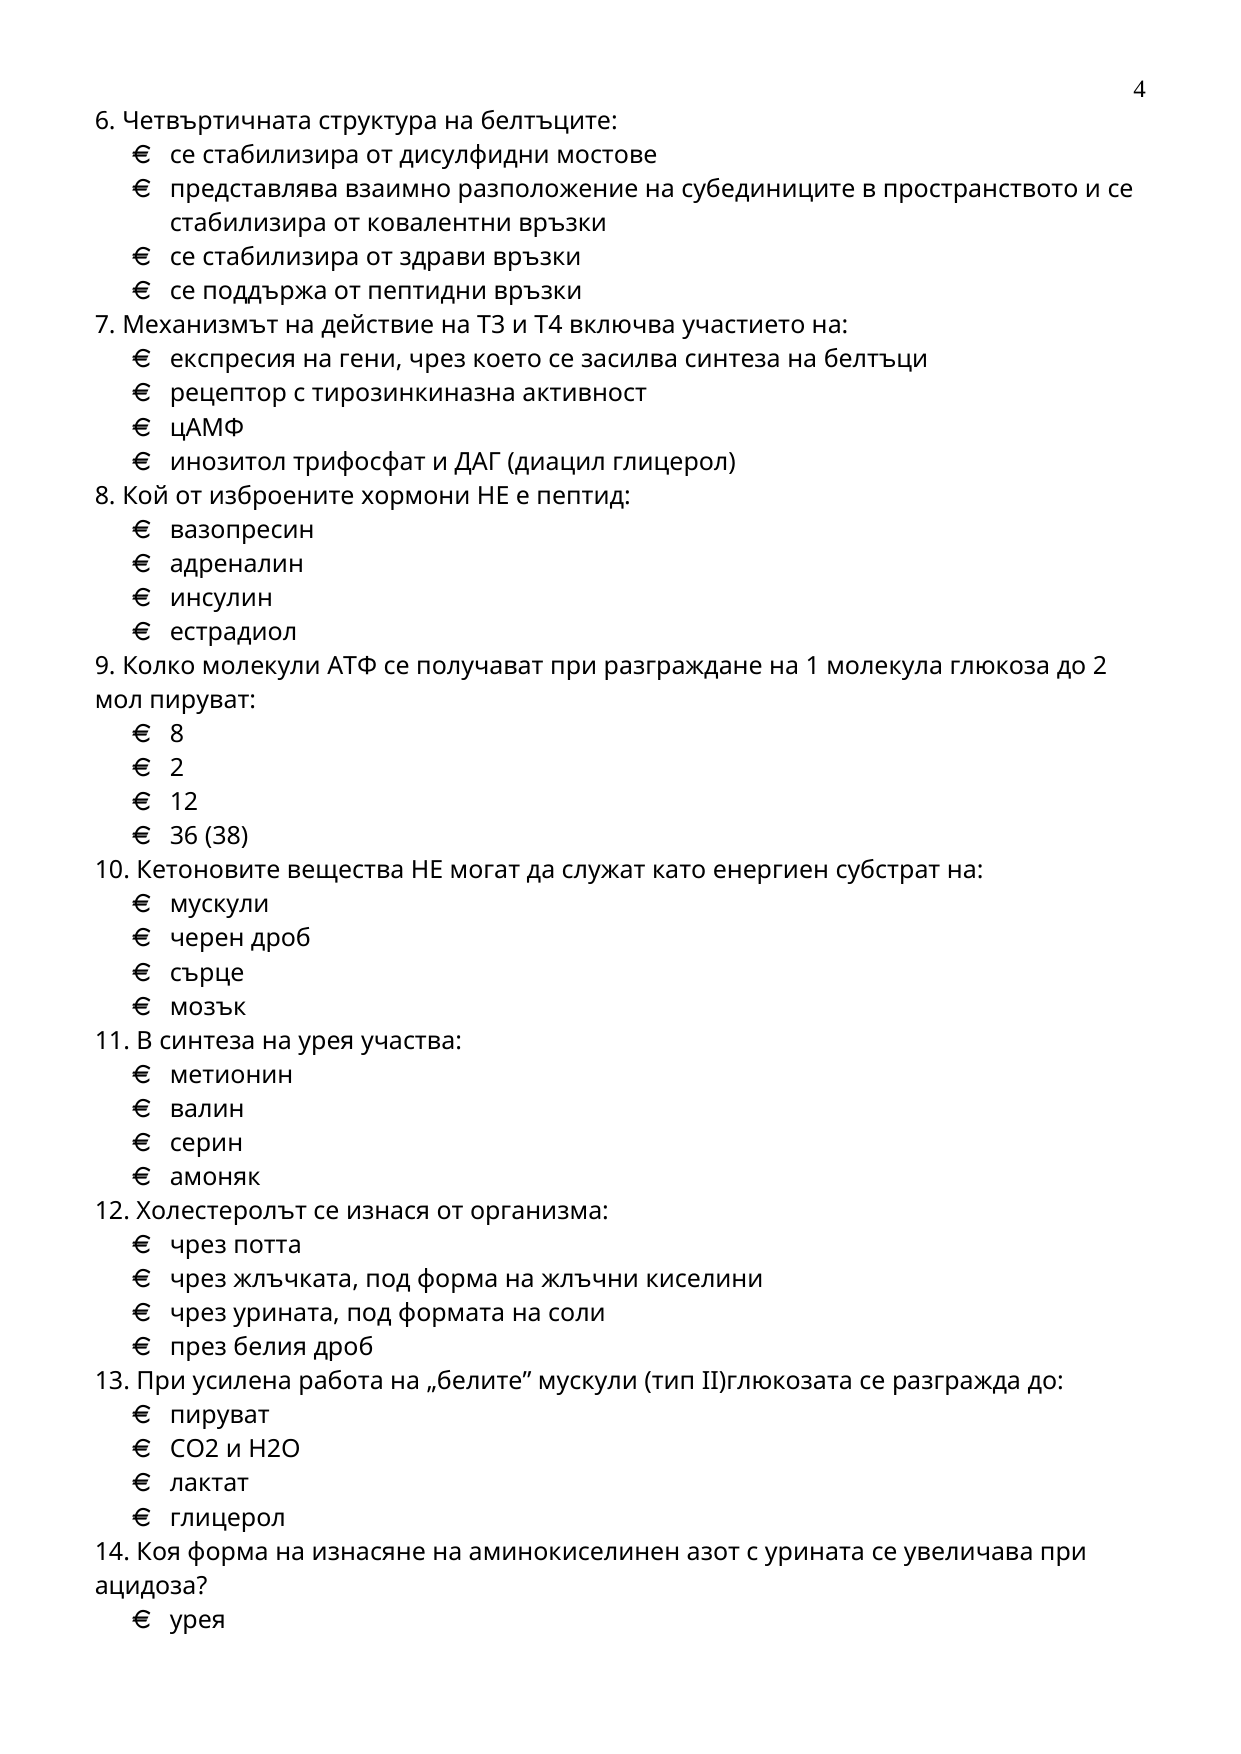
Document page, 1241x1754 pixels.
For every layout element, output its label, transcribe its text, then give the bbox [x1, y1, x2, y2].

text 6. Четвъртичната структура на белтъците: [94, 103, 1146, 137]
list през белия дроб [132, 1329, 1146, 1363]
list сърце [132, 954, 1146, 988]
list 36 (38) [132, 818, 1146, 852]
list цАМФ [132, 409, 1146, 443]
list пируват [132, 1397, 1146, 1431]
text 9. Колко молекули АТФ се получават при разграждане на 1 молекула глюкоза до 2 мол пируват: [94, 648, 1146, 716]
text 14. Коя форма на изнасяне на аминокиселинен азот с урината се увеличава при ацидоза? [94, 1533, 1146, 1601]
list инозитол трифосфат и ДАГ (диацил глицерол) [132, 443, 1146, 477]
list мускули [132, 886, 1146, 920]
list глицерол [132, 1499, 1146, 1533]
list лактат [132, 1465, 1146, 1499]
list 12 [132, 784, 1146, 818]
list черен дроб [132, 920, 1146, 954]
text 11. В синтеза на урея участва: [94, 1022, 1146, 1056]
text 7. Механизмът на действие на Т3 и Т4 включва участието на: [94, 307, 1146, 341]
text 10. Кетоновите вещества НЕ могат да служат като енергиен субстрат на: [94, 852, 1146, 886]
text 8. Кой от изброените хормони НЕ е пептид: [94, 477, 1146, 511]
list представлява взаимно разположение на субединиците в пространството и се стабилизира от ковалентни връзки [132, 171, 1146, 239]
list естрадиол [132, 613, 1146, 648]
list валин [132, 1090, 1146, 1124]
list инсулин [132, 579, 1146, 613]
list СО2 и Н2О [132, 1431, 1146, 1465]
list метионин [132, 1056, 1146, 1090]
text 12. Холестеролът се изнася от организма: [94, 1193, 1146, 1227]
text 13. При усилена работа на „белите” мускули (тип II)глюкозата се разгражда до: [94, 1363, 1146, 1397]
list 8 [132, 716, 1146, 750]
list рецептор с тирозинкиназна активност [132, 375, 1146, 409]
list вазопресин [132, 511, 1146, 545]
list експресия на гени, чрез което се засилва синтеза на белтъци [132, 341, 1146, 375]
list се поддържа от пептидни връзки [132, 273, 1146, 307]
list серин [132, 1124, 1146, 1158]
list чрез урината, под формата на соли [132, 1295, 1146, 1329]
list чрез жлъчката, под форма на жлъчни киселини [132, 1261, 1146, 1295]
list се стабилизира от дисулфидни мостове [132, 137, 1146, 171]
list чрез потта [132, 1227, 1146, 1261]
list 2 [132, 750, 1146, 784]
list се стабилизира от здрави връзки [132, 239, 1146, 273]
list мозък [132, 988, 1146, 1022]
list амоняк [132, 1158, 1146, 1193]
list адреналин [132, 545, 1146, 579]
list урея [132, 1601, 1146, 1635]
